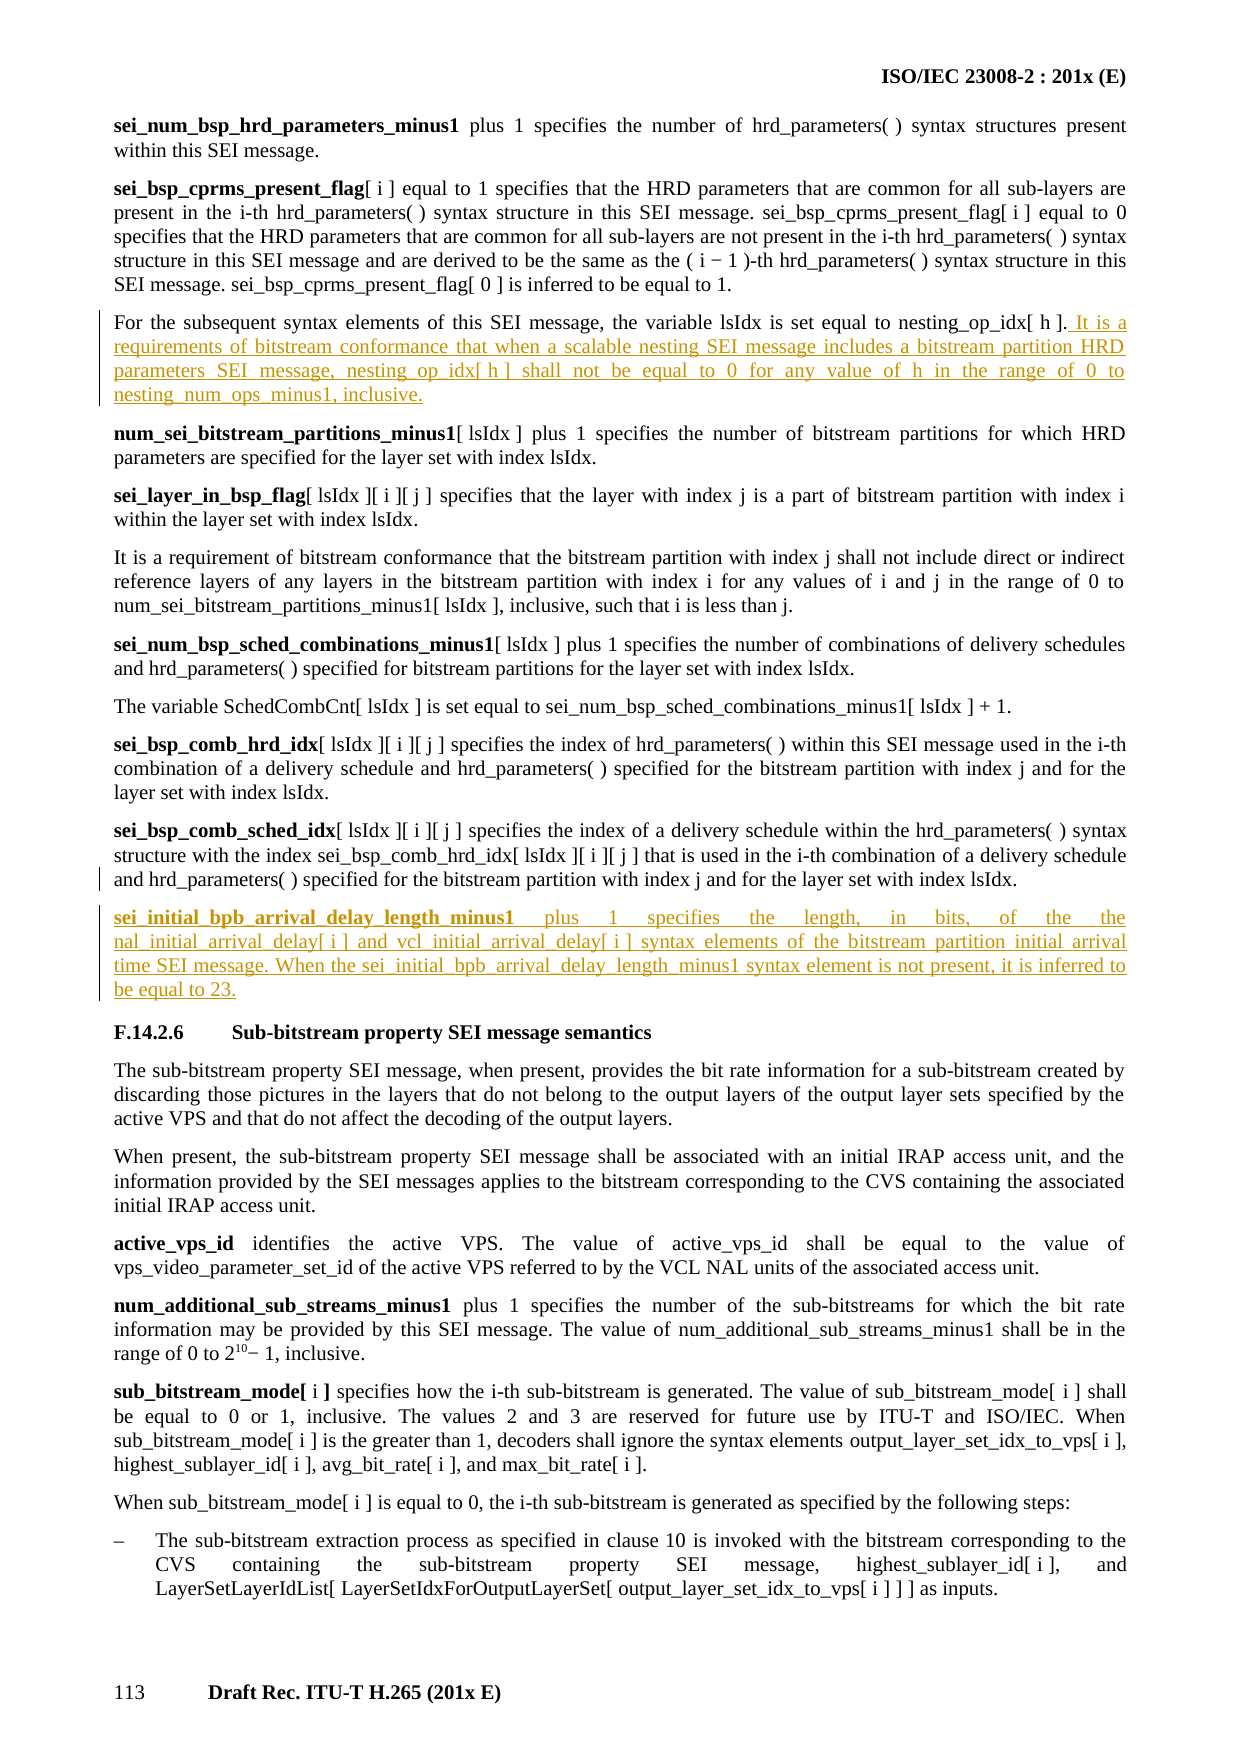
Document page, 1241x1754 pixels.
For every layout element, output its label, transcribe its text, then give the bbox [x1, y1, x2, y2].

text The sub-bitstream property SEI message, when present, provides the bit rate information for a sub-bitstream created by discarding those pictures in the layers that do not belong to the output layers of the output layer sets specified by the active VPS and that do not affect the decoding of the output layers. [113, 1058, 1127, 1130]
text sei_bsp_comb_sched_idx[ lsIdx ][ i ][ j ] specifies the index of a delivery schedule within the hrd_parameters( ) syntax structure with the index sei_bsp_comb_hrd_idx[ lsIdx ][ i ][ j ] that is used in the i-th combination of a delivery schedule and hrd_parameters( ) specified for the bitstream partition with index j and for the layer set with index lsIdx. [113, 818, 1127, 891]
text – The sub-bitstream extraction process as specified in clause 10 is invoked with the bitstream corresponding to the CVS containing the sub-bitstream property SEI message, highest_sublayer_id[ i ], and LayerSetLayerIdList[ LayerSetIdxForOutputLayerSet[ output_layer_set_idx_to_vps[ i ] ] ] as inputs. [113, 1528, 1127, 1600]
text The variable SchedCombCnt[ lsIdx ] is set equal to sei_num_bsp_sched_combinations_minus1[ lsIdx ] + 1. [113, 694, 1127, 718]
text num_sei_bitstream_partitions_minus1[ lsIdx ] plus 1 specifies the number of bitstream partitions for which HRD parameters are specified for the layer set with index lsIdx. [113, 421, 1127, 469]
list Sub-bitstream property SEI message semantics [113, 1020, 1127, 1044]
text sei_num_bsp_sched_combinations_minus1[ lsIdx ] plus 1 specifies the number of combinations of delivery schedules and hrd_parameters( ) specified for bitstream partitions for the layer set with index lsIdx. [113, 632, 1127, 680]
text active_vps_id identifies the active VPS. The value of active_vps_id shall be equal to the value of vps_video_parameter_set_id of the active VPS referred to by the VCL NAL units of the associated access unit. [113, 1231, 1127, 1279]
text It is a requirement of bitstream conformance that the bitstream partition with index j shall not include direct or indirect reference layers of any layers in the bitstream partition with index i for any values of i and j in the range of 0 to num_sei_bitstream_partitions_minus1[ lsIdx ], inclusive, such that i is less than j. [113, 545, 1127, 617]
text num_additional_sub_streams_minus1 plus 1 specifies the number of the sub-bitstreams for which the bit rate information may be provided by this SEI message. The value of num_additional_sub_streams_minus1 shall be in the range of 0 to 210− 1, inclusive. [113, 1293, 1127, 1365]
text sei_num_bsp_hrd_parameters_minus1 plus 1 specifies the number of hrd_parameters( ) syntax structures present within this SEI message. [113, 113, 1127, 162]
text sub_bitstream_mode[ i ] specifies how the i-th sub-bitstream is generated. The value of sub_bitstream_mode[ i ] shall be equal to 0 or 1, inclusive. The values 2 and 3 are reserved for future use by ITU-T and ISO/IEC. When sub_bitstream_mode[ i ] is the greater than 1, decoders shall ignore the syntax elements output_layer_set_idx_to_vps[ i ], highest_sublayer_id[ i ], avg_bit_rate[ i ], and max_bit_rate[ i ]. [113, 1379, 1127, 1476]
text When present, the sub-bitstream property SEI message shall be associated with an initial IRAP access unit, and the information provided by the SEI messages applies to the bitstream corresponding to the CVS containing the associated initial IRAP access unit. [113, 1144, 1127, 1217]
text sei_bsp_comb_hrd_idx[ lsIdx ][ i ][ j ] specifies the index of hrd_parameters( ) within this SEI message used in the i-th combination of a delivery schedule and hrd_parameters( ) specified for the bitstream partition with index j and for the layer set with index lsIdx. [113, 732, 1127, 804]
text sei_bsp_cprms_present_flag[ i ] equal to 1 specifies that the HRD parameters that are common for all sub-layers are present in the i-th hrd_parameters( ) syntax structure in this SEI message. sei_bsp_cprms_present_flag[ i ] equal to 0 specifies that the HRD parameters that are common for all sub-layers are not present in the i-th hrd_parameters( ) syntax structure in this SEI message and are derived to be the same as the ( i − 1 )-th hrd_parameters( ) syntax structure in this SEI message. sei_bsp_cprms_present_flag[ 0 ] is inferred to be equal to 1. [113, 176, 1127, 296]
text sei_layer_in_bsp_flag[ lsIdx ][ i ][ j ] specifies that the layer with index j is a part of bitstream partition with index i within the layer set with index lsIdx. [113, 483, 1127, 531]
text For the subsequent syntax elements of this SEI message, the variable lsIdx is set equal to nesting_op_idx[ h ]. [113, 310, 1127, 406]
text When sub_bitstream_mode[ i ] is equal to 0, the i-th sub-bitstream is generated as specified by the following steps: [113, 1490, 1127, 1514]
